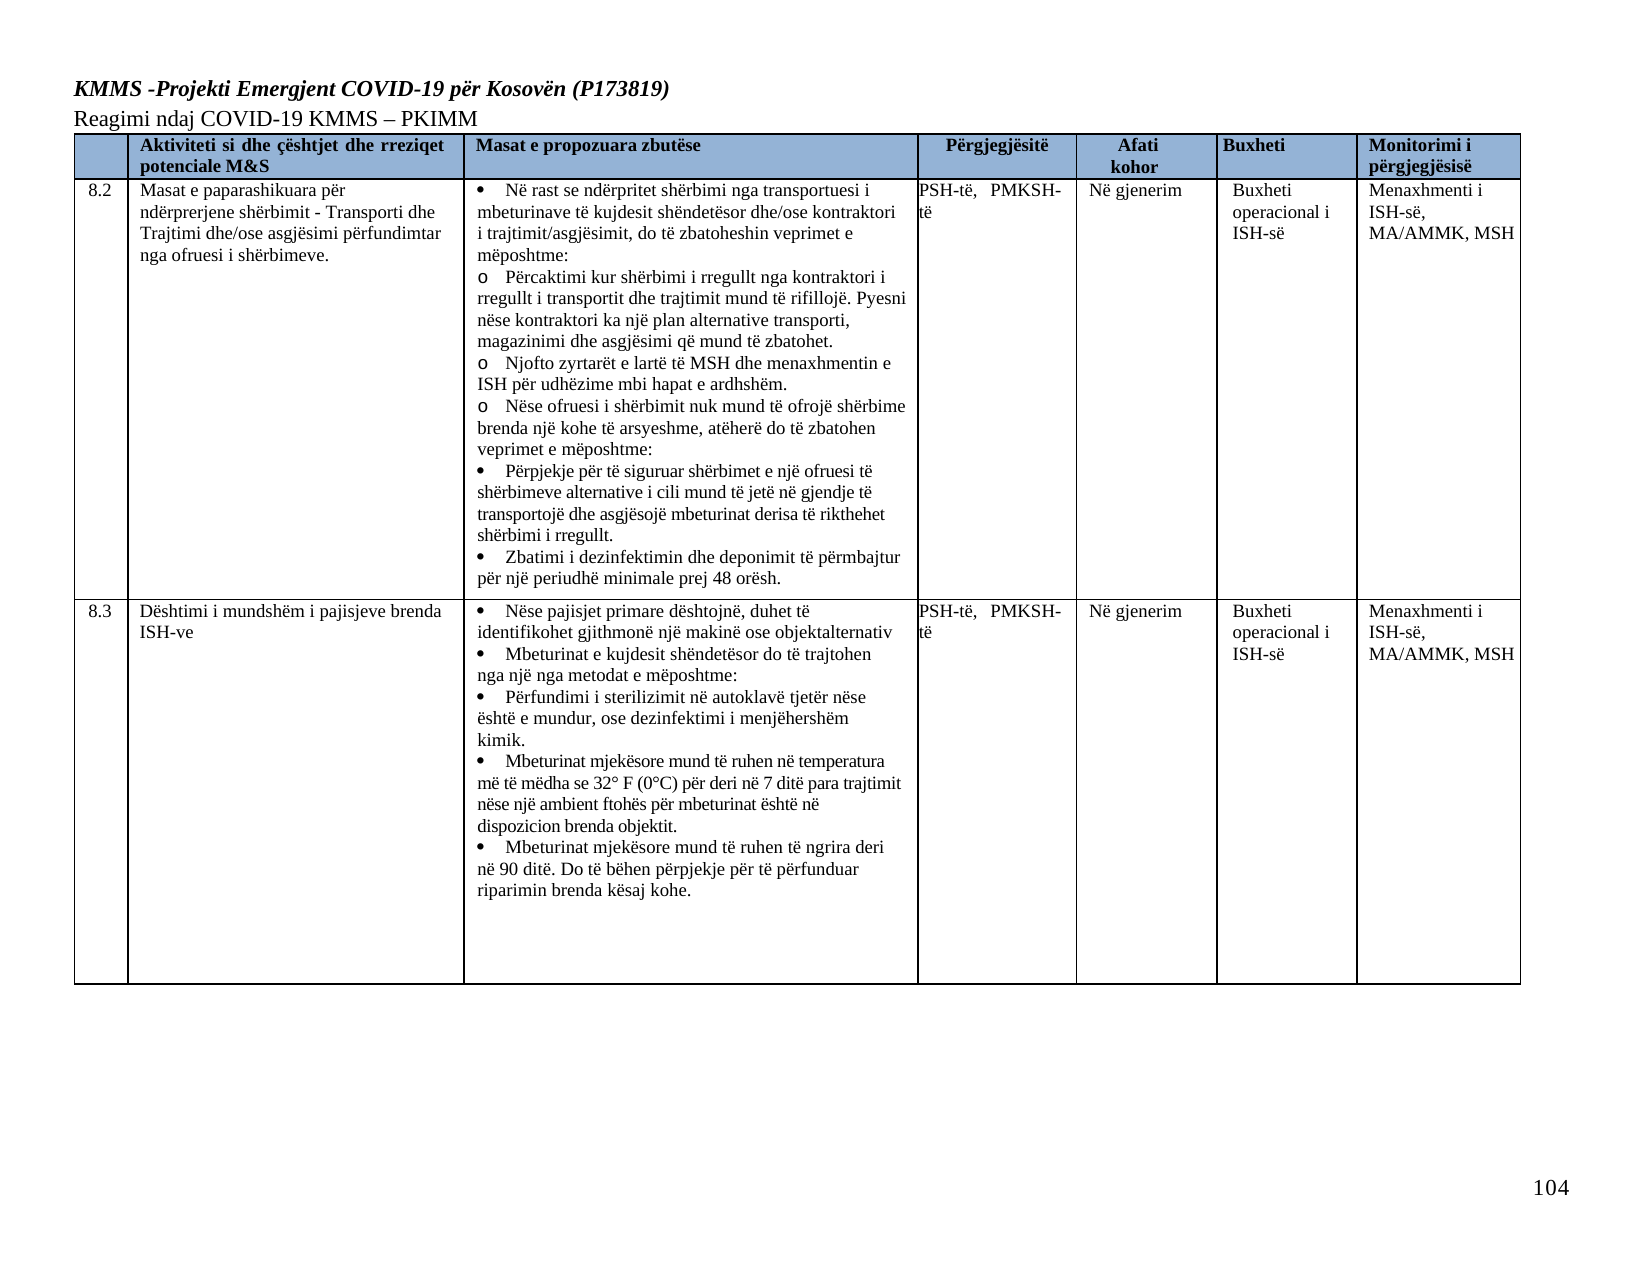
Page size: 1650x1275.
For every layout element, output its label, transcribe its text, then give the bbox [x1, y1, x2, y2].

table_cell Në rast se ndërpritet shërbimi nga transportuesi i mbeturinave të kujdesit shëndetësor dhe/ose kontraktori i trajtimit/asgjësimit, do të zbatoheshin veprimet e mëposhtme: Përcaktimi kur shërbimi i rregullt nga kontraktori i rregullt i transportit dhe trajtimit mund të rifillojë. Pyesni nëse kontraktori ka një plan alternative transporti, magazinimi dhe asgjësimi që mund të zbatohet. Njofto zyrtarët e lartë të MSH dhe menaxhmentin e ISH për udhëzime mbi hapat e ardhshëm. Nëse ofruesi i shërbimit nuk mund të ofrojë shërbime brenda një kohe të arsyeshme, atëherë do të zbatohen veprimet e mëposhtme: Përpjekje për të siguruar shërbimet e një ofruesi të shërbimeve alternative i cili mund të jetë në gjendje të transportojë dhe asgjësojë mbeturinat derisa të rikthehet shërbimi i rregullt. Zbatimi i dezinfektimin dhe deponimit të përmbajtur për një periudhë minimale prej 48 orësh. [465, 180, 917, 599]
table_cell PSH-të, PMKSH-të [919, 180, 1076, 599]
table_cell 8.2 [75, 180, 127, 599]
table_header Masat e propozuara zbutëse [465, 135, 917, 178]
text Reagimi ndaj COVID-19 KMMS – PKIMM [73, 106, 1523, 131]
table_header Afati kohor [1077, 135, 1216, 178]
table_cell PSH-të, PMKSH-të [919, 600, 1076, 983]
table_cell 8.3 [75, 600, 127, 983]
table_cell Buxheti operacional i ISH-së [1218, 180, 1356, 599]
table_header Buxheti [1218, 135, 1356, 178]
table_cell Në gjenerim [1077, 600, 1216, 983]
table_cell Nëse pajisjet primare dështojnë, duhet të identifikohet gjithmonë një makinë ose objektalternativ Mbeturinat e kujdesit shëndetësor do të trajtohen nga një nga metodat e mëposhtme: Përfundimi i sterilizimit në autoklavë tjetër nëse është e mundur, ose dezinfektimi i menjëhershëm kimik. Mbeturinat mjekësore mund të ruhen në temperatura më të mëdha se 32° F (0°C) për deri në 7 ditë para trajtimit nëse një ambient ftohës për mbeturinat është në dispozicion brenda objektit. Mbeturinat mjekësore mund të ruhen të ngrira deri në 90 ditë. Do të bëhen përpjekje për të përfunduar riparimin brenda kësaj kohe. [465, 600, 917, 983]
table_header Monitorimi i përgjegjësisë [1358, 135, 1520, 178]
table_header [75, 135, 127, 178]
table_cell Menaxhmenti i ISH-së, MA/AMMK, MSH [1358, 180, 1520, 599]
table_cell Masat e paparashikuara për ndërprerjene shërbimit - Transporti dhe Trajtimi dhe/ose asgjësimi përfundimtar nga ofruesi i shërbimeve. [129, 180, 463, 599]
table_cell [1218, 600, 1356, 983]
table_cell Në gjenerim [1077, 180, 1216, 599]
table_header Aktiviteti si dhe çështjet dhe rreziqet potenciale M&S [129, 135, 463, 178]
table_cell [1358, 600, 1520, 983]
table_header Përgjegjësitë [919, 135, 1076, 178]
table_cell Dështimi i mundshëm i pajisjeve brenda ISH-ve [129, 600, 463, 983]
